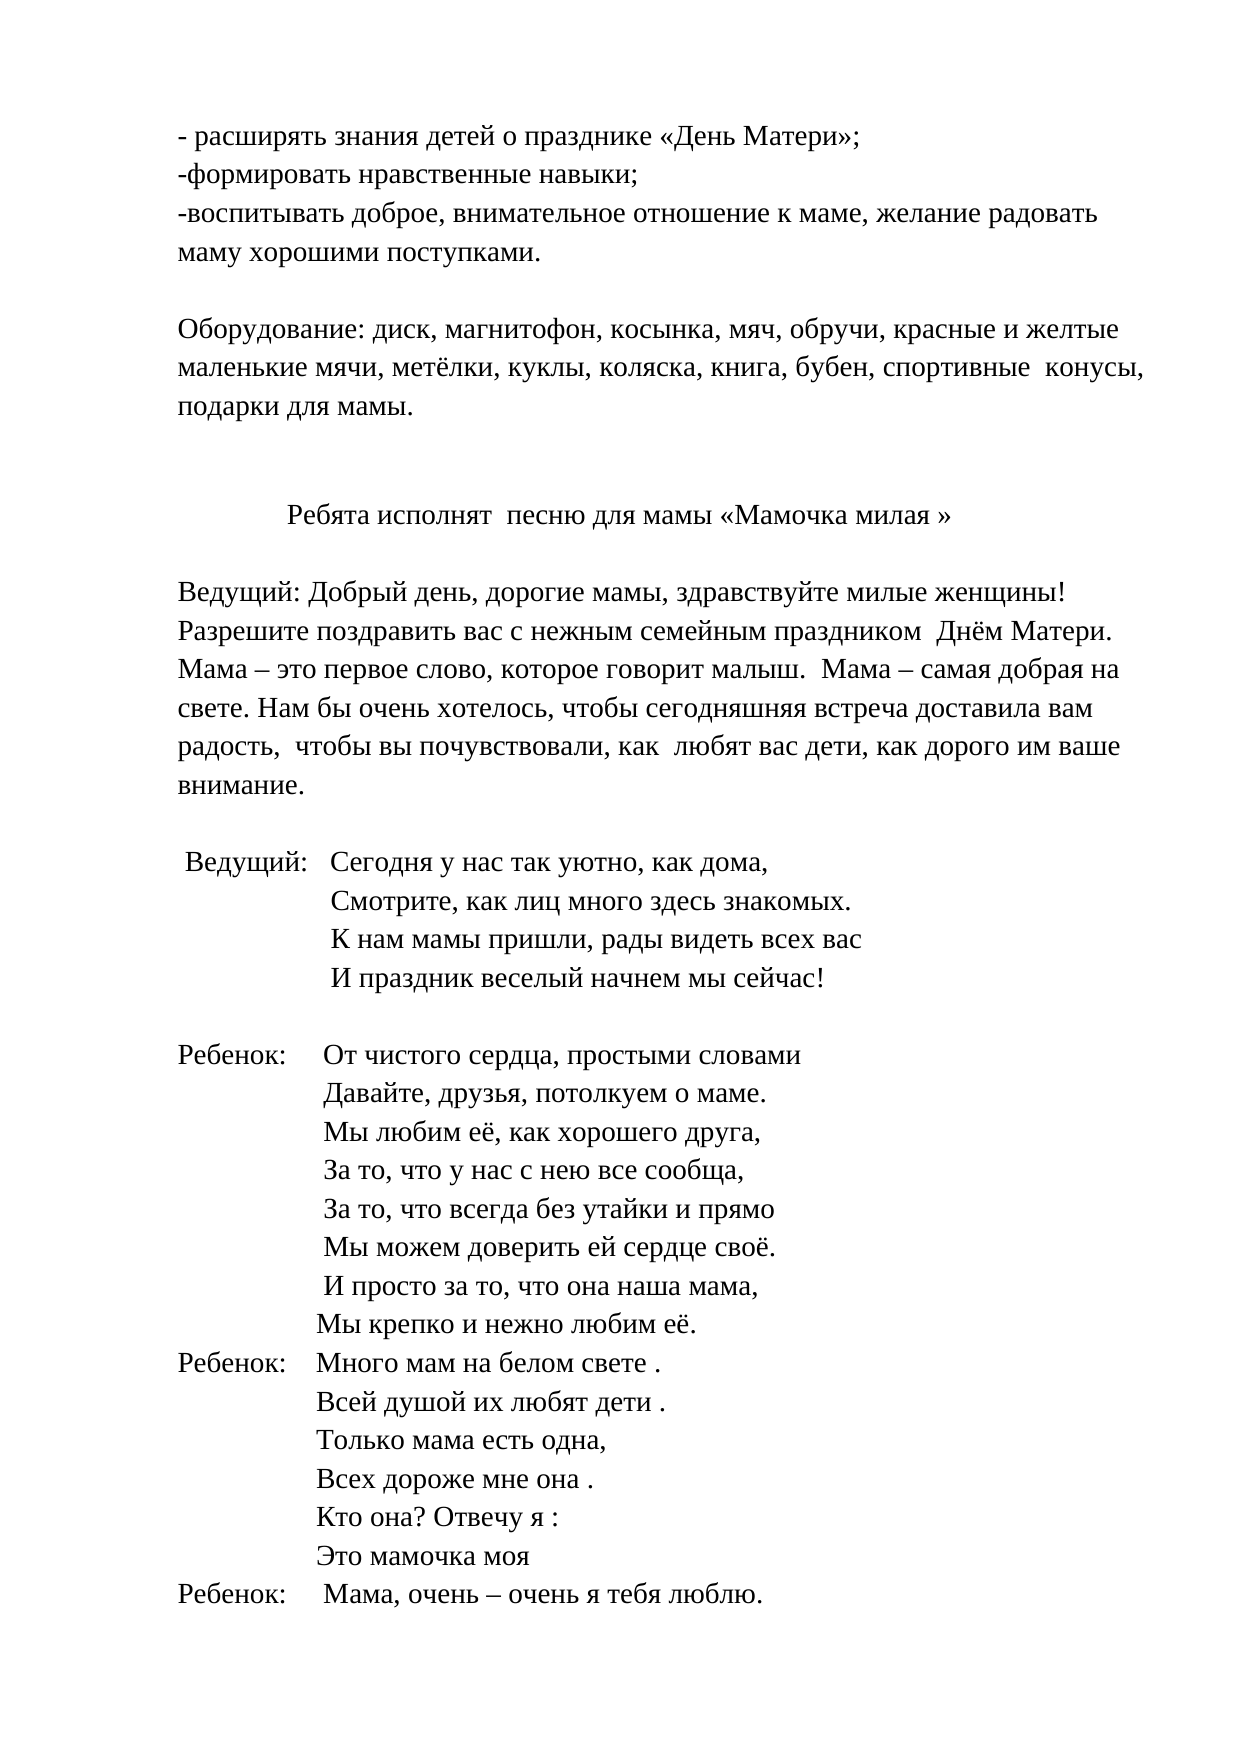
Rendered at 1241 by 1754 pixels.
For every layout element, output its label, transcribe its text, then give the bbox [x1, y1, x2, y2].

text Оборудование: диск, магнитофон, косынка, мяч, обручи, красные и желтые маленькие мячи, метёлки, куклы, коляска, книга, бубен, спортивные конусы, подарки для мамы. [177, 311, 1152, 421]
text Это мамочка моя [177, 1538, 1152, 1571]
text Мы крепко и нежно любим её. [177, 1307, 1152, 1340]
text За то, что у нас с нею все сообща, [177, 1152, 1152, 1186]
text - расширять знания детей о празднике «День Матери»; [177, 118, 1152, 152]
text Мы можем доверить ей сердце своё. [177, 1229, 1152, 1263]
text -формировать нравственные навыки; [177, 157, 1152, 190]
text Ребенок: Мама, очень – очень я тебя люблю. [177, 1576, 1152, 1610]
text Кто она? Отвечу я : [177, 1499, 1152, 1533]
text Ребенок: Много мам на белом свете . [177, 1345, 1152, 1379]
text Ведущий: Добрый день, дорогие мамы, здравствуйте милые женщины! Разрешите поздравить вас с нежным семейным праздником Днём Матери. Мама – это первое слово, которое говорит малыш. Мама – самая добрая на свете. Нам бы очень хотелось, чтобы сегодняшняя встреча доставила вам радость, чтобы вы почувствовали, как любят вас дети, как дорого им ваше внимание. [177, 574, 1152, 801]
text Всех дороже мне она . [177, 1461, 1152, 1494]
text За то, что всегда без утайки и прямо [177, 1191, 1152, 1224]
text К нам мамы пришли, рады видеть всех вас [177, 921, 1152, 955]
text Давайте, друзья, потолкуем о маме. [177, 1075, 1152, 1109]
text Только мама есть одна, [177, 1422, 1152, 1456]
text Всей душой их любят дети . [177, 1384, 1152, 1417]
text Ведущий: Сегодня у нас так уютно, как дома, [177, 844, 1152, 878]
text Мы любим её, как хорошего друга, [177, 1114, 1152, 1147]
text Смотрите, как лиц много здесь знакомых. [177, 883, 1152, 916]
text Ребенок: От чистого сердца, простыми словами [177, 1037, 1152, 1070]
text И праздник веселый начнем мы сейчас! [177, 960, 1152, 993]
text И просто за то, что она наша мама, [177, 1268, 1152, 1302]
text -воспитывать доброе, внимательное отношение к маме, желание радовать маму хорошими поступками. [177, 195, 1152, 267]
text Ребята исполнят песню для мамы «Мамочка милая » [177, 497, 1152, 531]
